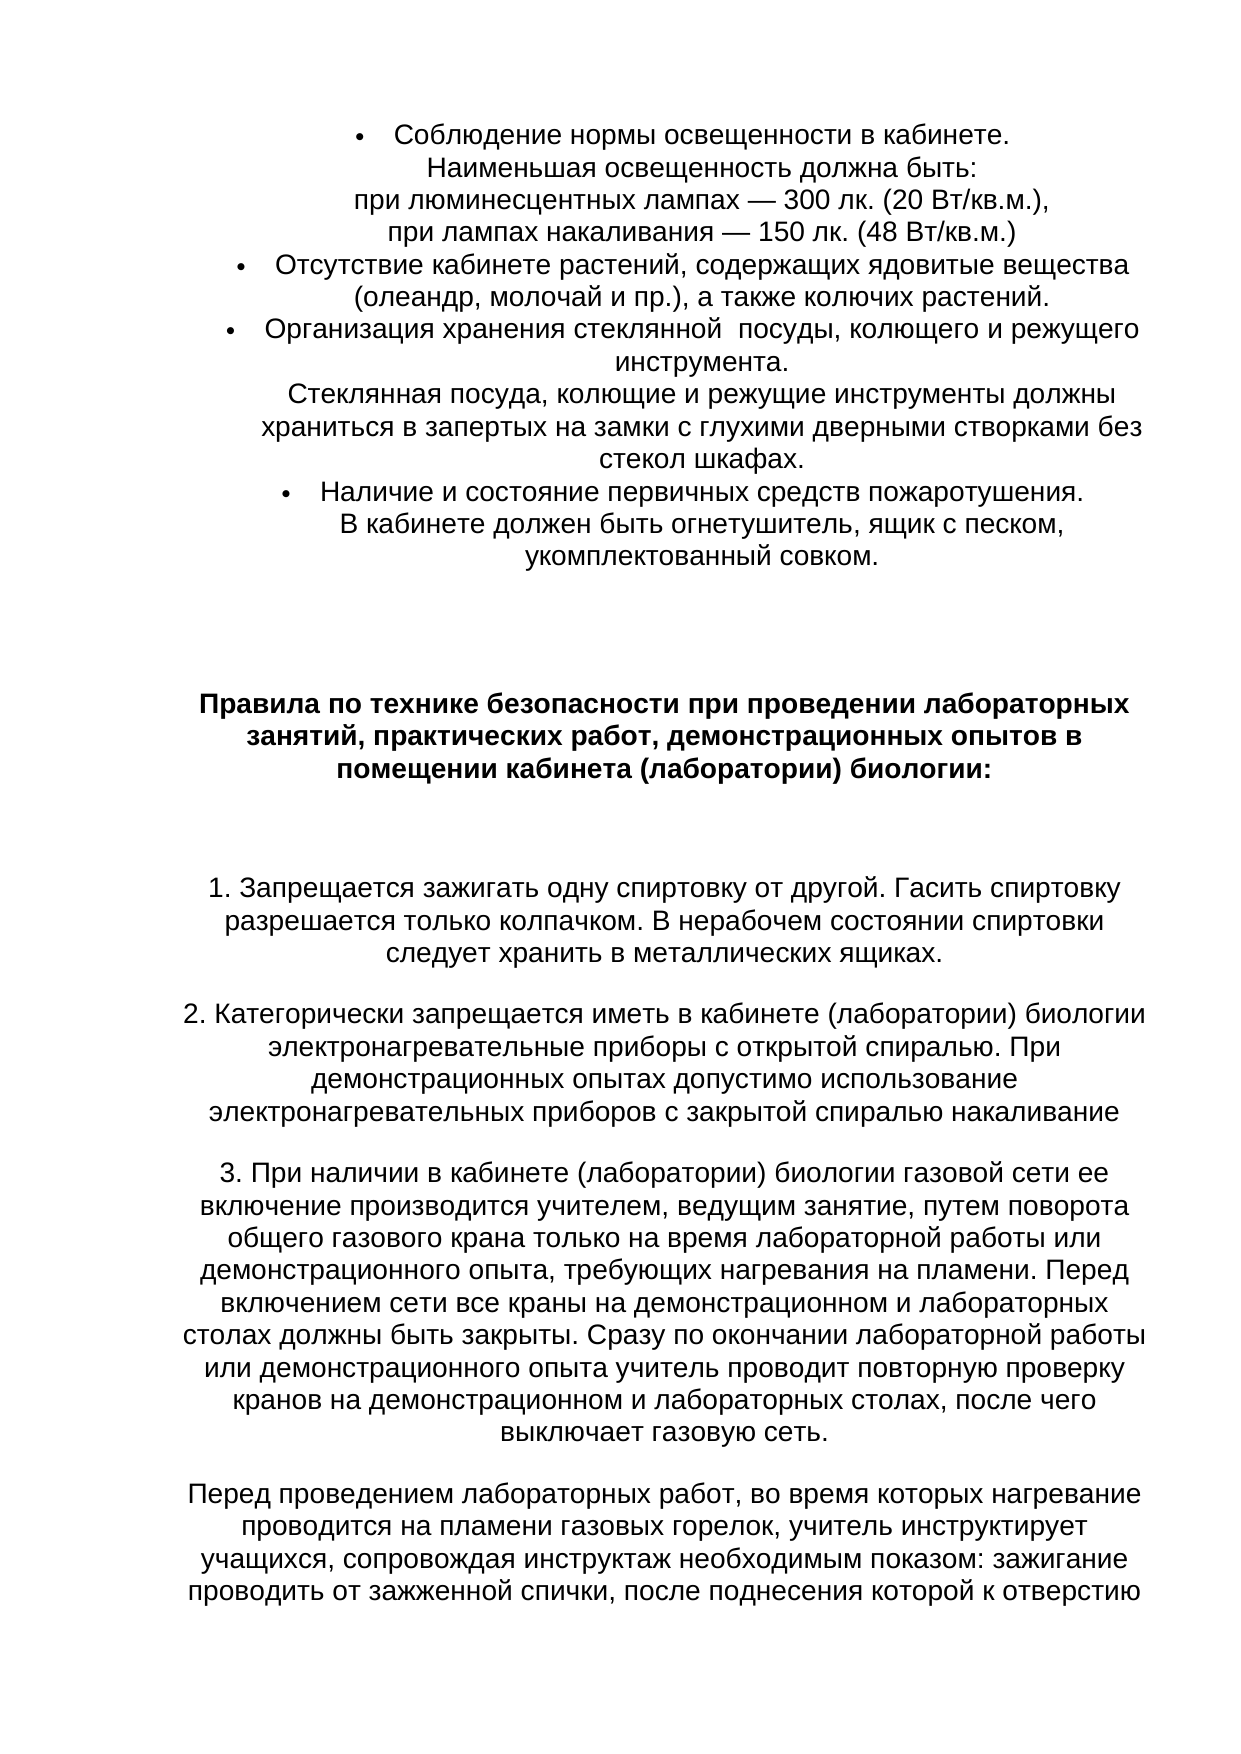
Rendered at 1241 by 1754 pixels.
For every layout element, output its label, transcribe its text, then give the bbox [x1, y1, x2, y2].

list Наличие и состояние первичных средств пожаротушения. В кабинете должен быть огнетушитель, ящик с песком, укомплектованный совком. [215, 474, 1152, 572]
list Соблюдение нормы освещенности в кабинете. Наименьшая освещенность должна быть: при люминесцентных лампах — 300 лк. (20 Вт/кв.м.), при лампах накаливания — 150 лк. (48 Вт/кв.м.) [215, 118, 1152, 248]
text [177, 1477, 1152, 1606]
text 1. Запрещается зажигать одну спиртовку от другой. Гасить спиртовку разрешается только колпачком. В нерабочем состоянии спиртовки следует хранить в металлических ящиках. [177, 871, 1152, 968]
list Организация хранения стеклянной посуды, колющего и режущего инструмента. Стеклянная посуда, колющие и режущие инструменты должны храниться в запертых на замки с глухими дверными створками без стекол шкафах. [215, 312, 1152, 474]
text Правила по технике безопасности при проведении лабораторных занятий, практических работ, демонстрационных опытов в помещении кабинета (лаборатории) биологии: [177, 687, 1152, 784]
text 2. Категорически запрещается иметь в кабинете (лаборатории) биологии электронагревательные приборы с открытой спиралью. При демонстрационных опытах допустимо использование электронагревательных приборов с закрытой спиралью накаливание [177, 997, 1152, 1127]
text 3. При наличии в кабинете (лаборатории) биологии газовой сети ее включение производится учителем, ведущим занятие, путем поворота общего газового крана только на время лабораторной работы или демонстрационного опыта, требующих нагревания на пламени. Перед включением сети все краны на демонстрационном и лабораторных столах должны быть закрыты. Сразу по окончании лабораторной работы или демонстрационного опыта учитель проводит повторную проверку кранов на демонстрационном и лабораторных столах, после чего выключает газовую сеть. [177, 1156, 1152, 1448]
list Отсутствие кабинете растений, содержащих ядовитые вещества (олеандр, молочай и пр.), а также колючих растений. [215, 248, 1152, 312]
